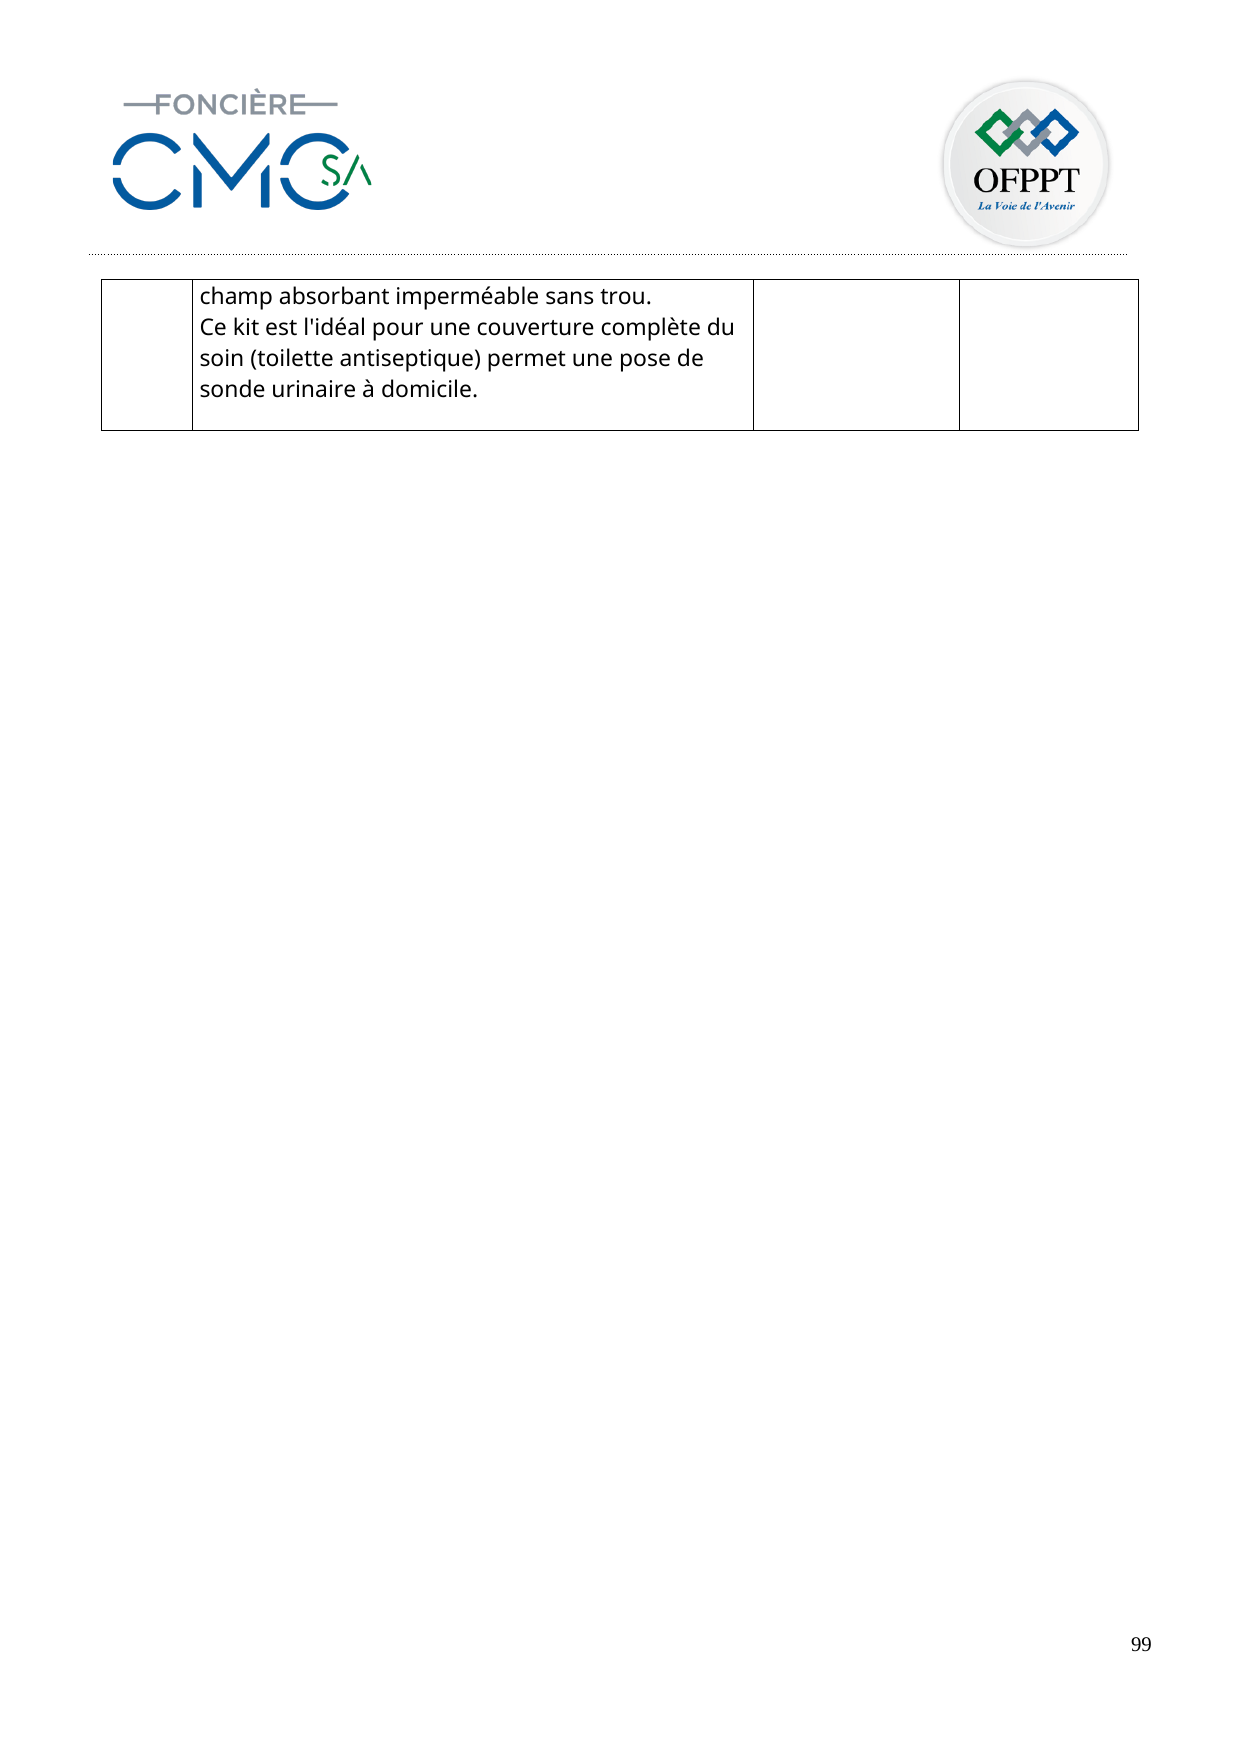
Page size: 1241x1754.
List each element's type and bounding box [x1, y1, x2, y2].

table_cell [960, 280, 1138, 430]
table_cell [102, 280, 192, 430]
picture [112, 88, 372, 210]
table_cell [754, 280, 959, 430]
picture [935, 73, 1116, 254]
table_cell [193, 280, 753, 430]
